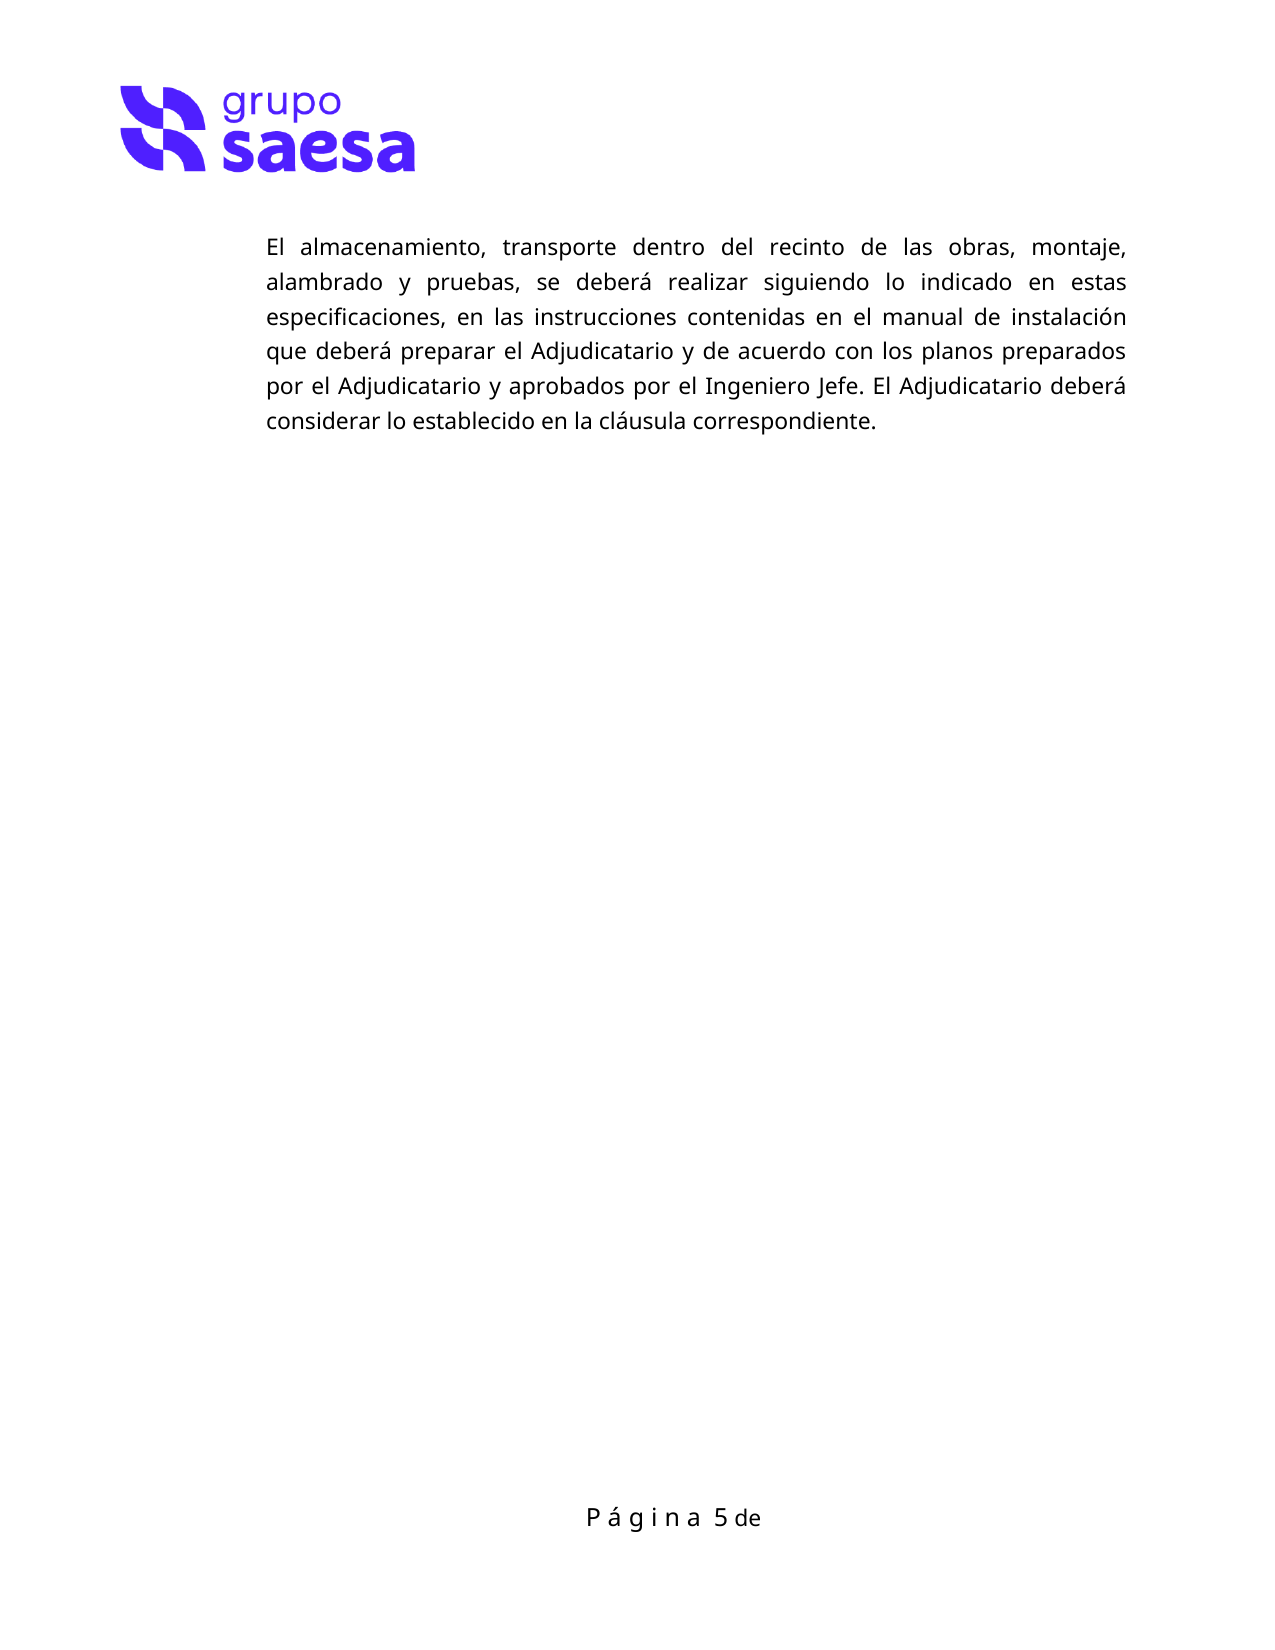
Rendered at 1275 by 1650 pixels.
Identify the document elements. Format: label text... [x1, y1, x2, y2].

text El almacenamiento, transporte dentro del recinto de las obras, montaje, alambrado y pruebas, se deberá realizar siguiendo lo indicado en estas especificaciones, en las instrucciones contenidas en el manual de instalación que deberá preparar el Adjudicatario y de acuerdo con los planos preparados por el Adjudicatario y aprobados por el Ingeniero Jefe. El Adjudicatario deberá considerar lo establecido en la cláusula correspondiente. [266, 231, 1128, 436]
picture [112, 79, 419, 175]
